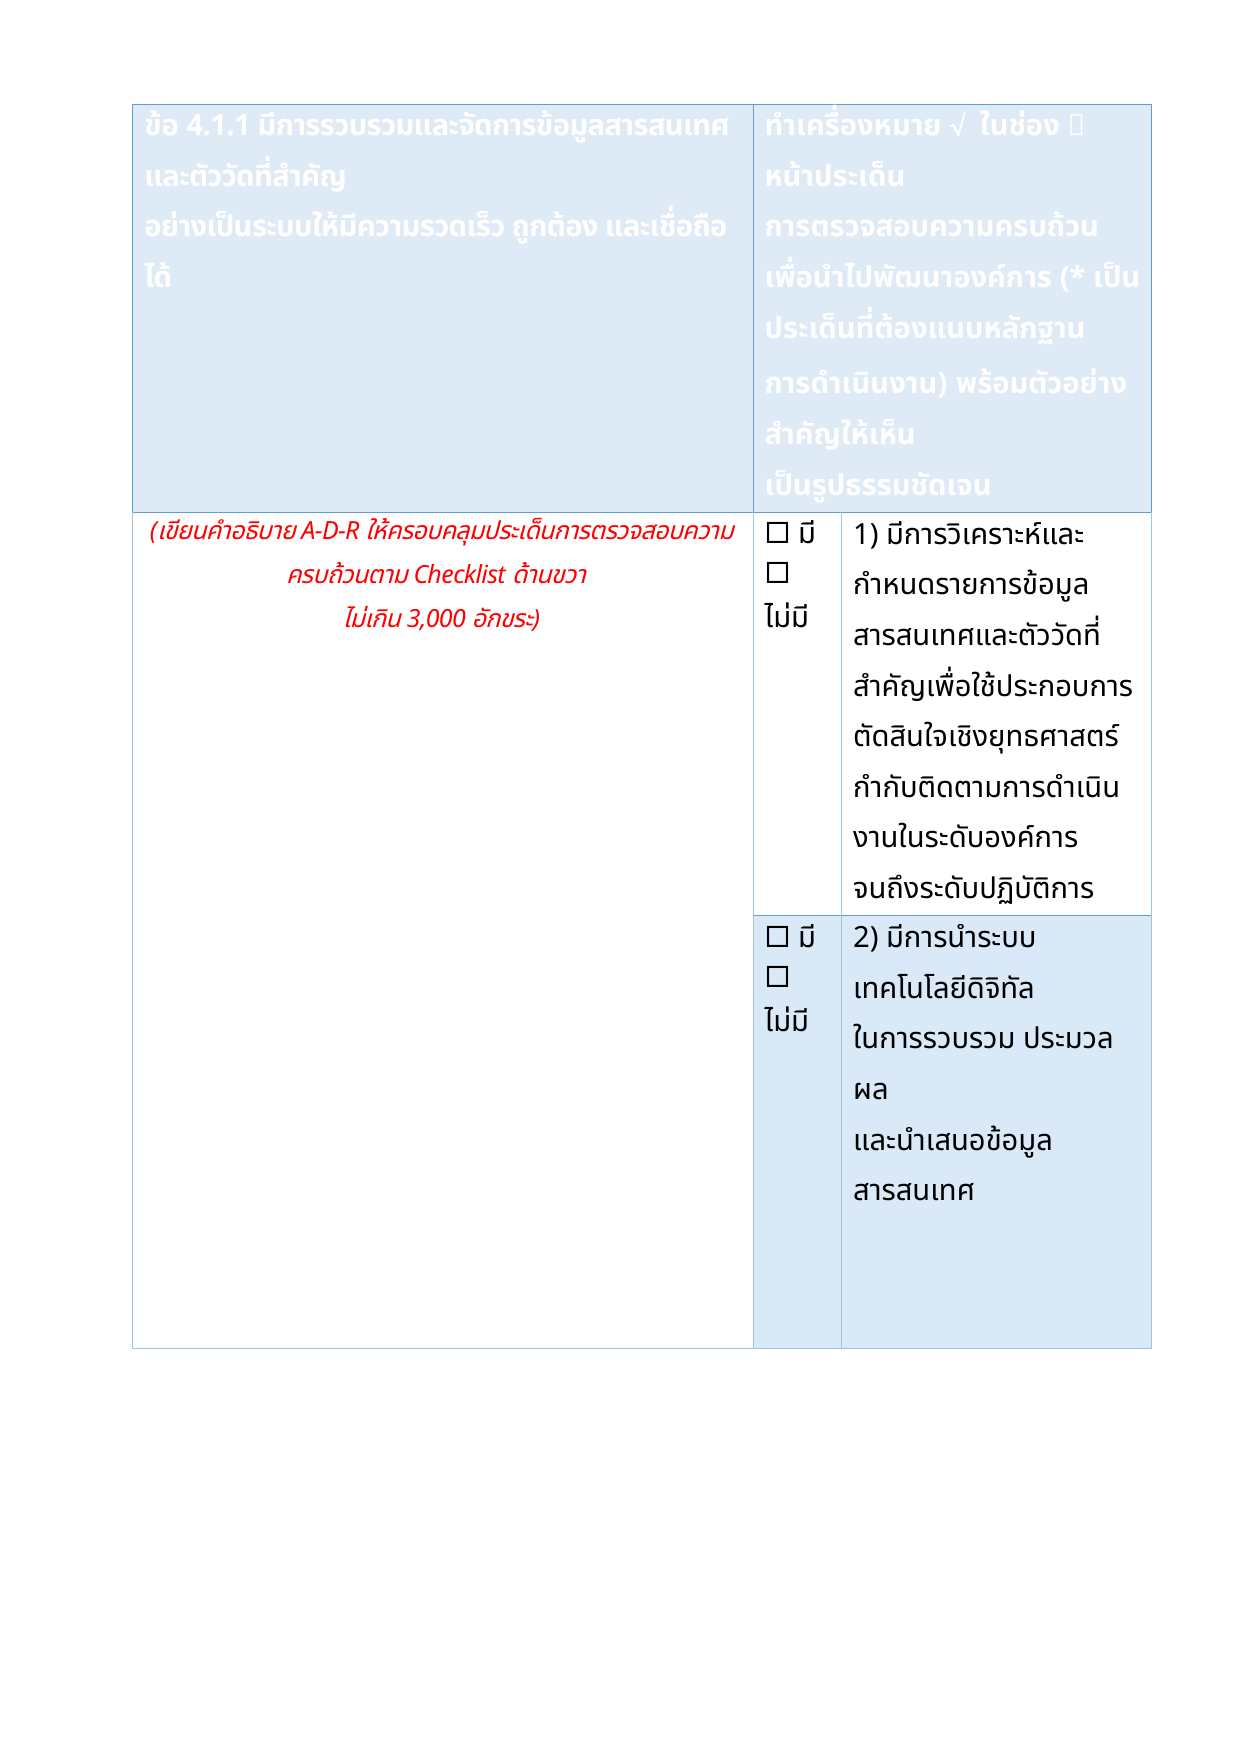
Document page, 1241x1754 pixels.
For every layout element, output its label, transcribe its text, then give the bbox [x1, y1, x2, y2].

table_cell 2) มีการนำระบบเทคโนโลยีดิจิทัล ในการรวบรวม ประมวลผล และนำเสนอข้อมูลสารสนเทศ [842, 916, 1151, 1348]
table_cell (เขียนคำอธิบาย A-D-R ให้ครอบคลุมประเด็นการตรวจสอบความครบถ้วนตาม Checklist ด้านขวา ไม่เกิน 3,000 อักขระ) [133, 513, 753, 1348]
table_cell มี ไม่มี [754, 916, 841, 1348]
table_cell 1) มีการวิเคราะห์และกำหนดรายการข้อมูลสารสนเทศและตัววัดที่สำคัญเพื่อใช้ประกอบการตัดสินใจเชิงยุทธศาสตร์ กำกับติดตามการดำเนินงานในระดับองค์การ จนถึงระดับปฏิบัติการ [842, 513, 1151, 915]
table_cell มี ไม่มี [754, 513, 841, 915]
table_header ข้อ 4.1.1 มีการรวบรวมและจัดการข้อมูลสารสนเทศและตัววัดที่สำคัญ อย่างเป็นระบบให้มีความรวดเร็ว ถูกต้อง และเชื่อถือได้ [133, 105, 753, 512]
table_header ทำเครื่องหมาย ในช่อง หน้าประเด็น การตรวจสอบความครบถ้วน เพื่อนำไปพัฒนาองค์การ (* เป็นประเด็นที่ต้องแนบหลักฐาน การดำเนินงาน) พร้อมตัวอย่างสำคัญให้เห็น เป็นรูปธรรมชัดเจน [754, 105, 1151, 512]
